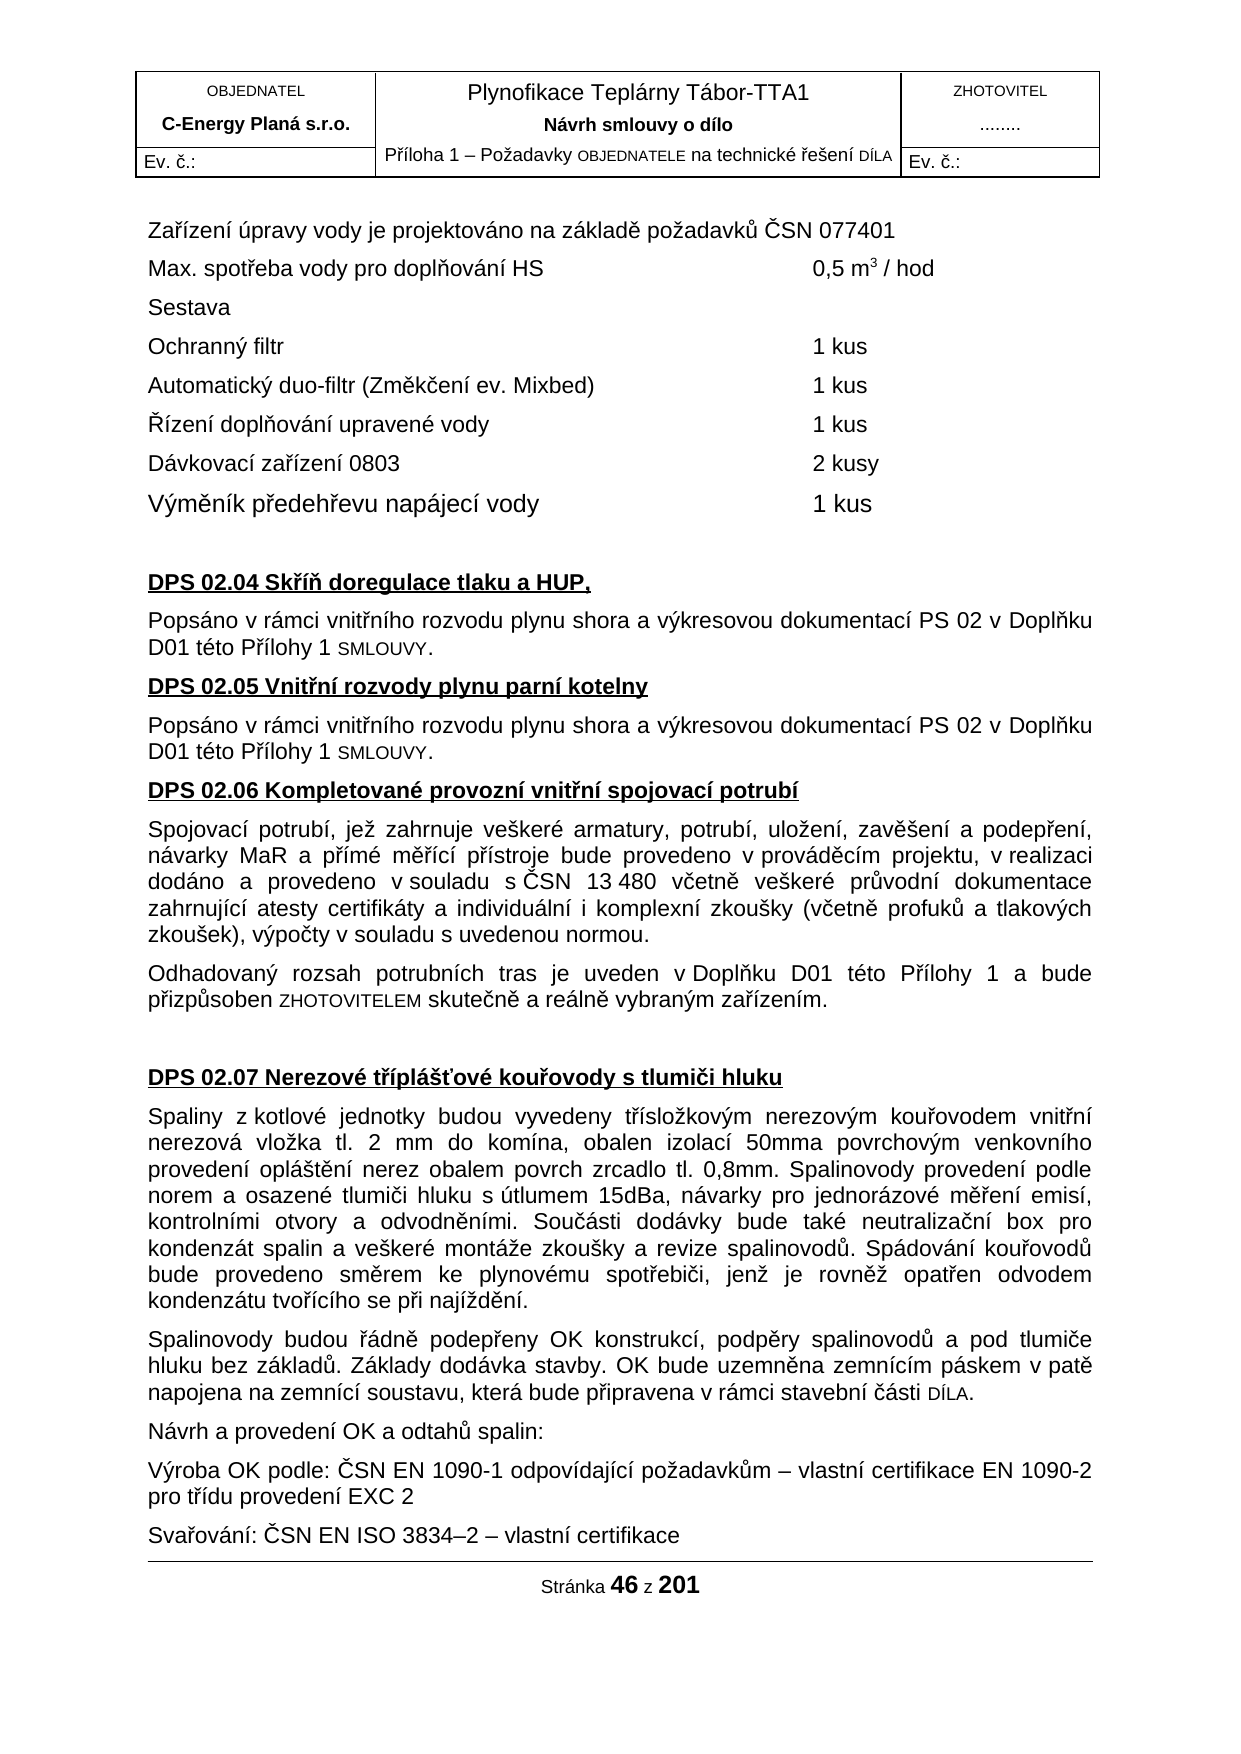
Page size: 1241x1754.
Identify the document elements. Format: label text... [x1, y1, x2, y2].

text Zařízení úpravy vody je projektováno na základě požadavků ČSN 077401 [148, 217, 1093, 243]
text Výměník předehřevu napájecí vody 1 kus [148, 488, 1093, 517]
text Sestava [148, 294, 1093, 321]
text Spaliny z kotlové jednotky budou vyvedeny třísložkovým nerezovým kouřovodem vnitřní nerezová vložka tl. 2 mm do komína, obalen izolací 50mma povrchovým venkovního provedení opláštění nerez obalem povrch zrcadlo tl. 0,8mm. Spalinovody provedení podle norem a osazené tlumiči hluku s útlumem 15dBa, návarky pro jednorázové měření emisí, kontrolními otvory a odvodněními. Součásti dodávky bude také neutralizační box pro kondenzát spalin a veškeré montáže zkoušky a revize spalinovodů. Spádování kouřovodů bude provedeno směrem ke plynovému spotřebiči, jenž je rovněž opatřen odvodem kondenzátu tvořícího se při najíždění. [148, 1103, 1093, 1314]
text Návrh a provedení OK a odtahů spalin: [148, 1418, 1093, 1444]
text Spalinovody budou řádně podepřeny OK konstrukcí, podpěry spalinovodů a pod tlumiče hluku bez základů. Základy dodávka stavby. OK bude uzemněna zemnícím páskem v patě napojena na zemnící soustavu, která bude připravena v rámci stavební části díla. [148, 1326, 1093, 1405]
text Spojovací potrubí, jež zahrnuje veškeré armatury, potrubí, uložení, zavěšení a podepření, návarky MaR a přímé měřící přístroje bude provedeno v prováděcím projektu, v realizaci dodáno a provedeno v souladu s ČSN 13 480 včetně veškeré průvodní dokumentace zahrnující atesty certifikáty a individuální i komplexní zkoušky (včetně profuků a tlakových zkoušek), výpočty v souladu s uvedenou normou. [148, 816, 1093, 947]
text Max. spotřeba vody pro doplňování HS 0,5 m3 / hod [148, 255, 1093, 282]
text Dávkovací zařízení 0803 2 kusy [148, 450, 1093, 476]
text DPS 02.04 Skříň doregulace tlaku a HUP, [148, 569, 1093, 595]
text Automatický duo-filtr (Změkčení ev. Mixbed) 1 kus [148, 372, 1093, 398]
text Odhadovaný rozsah potrubních tras je uveden v Doplňku D01 této Přílohy 1 a bude přizpůsoben zhotovitelem skutečně a reálně vybraným zařízením. [148, 960, 1093, 1013]
text Výroba OK podle: ČSN EN 1090-1 odpovídající požadavkům – vlastní certifikace EN 1090-2 pro třídu provedení EXC 2 [148, 1457, 1093, 1509]
text Řízení doplňování upravené vody 1 kus [148, 411, 1093, 437]
text DPS 02.06 Kompletované provozní vnitřní spojovací potrubí [148, 777, 1093, 803]
text Svařování: ČSN EN ISO 3834–2 – vlastní certifikace [148, 1522, 1093, 1548]
text DPS 02.05 Vnitřní rozvody plynu parní kotelny [148, 673, 1093, 699]
text DPS 02.07 Nerezové tříplášťové kouřovody s tlumiči hluku [148, 1064, 1093, 1090]
text Popsáno v rámci vnitřního rozvodu plynu shora a výkresovou dokumentací PS 02 v Doplňku D01 této Přílohy 1 smlouvy. [148, 712, 1093, 764]
text Ochranný filtr 1 kus [148, 333, 1093, 359]
text Popsáno v rámci vnitřního rozvodu plynu shora a výkresovou dokumentací PS 02 v Doplňku D01 této Přílohy 1 smlouvy. [148, 607, 1093, 660]
